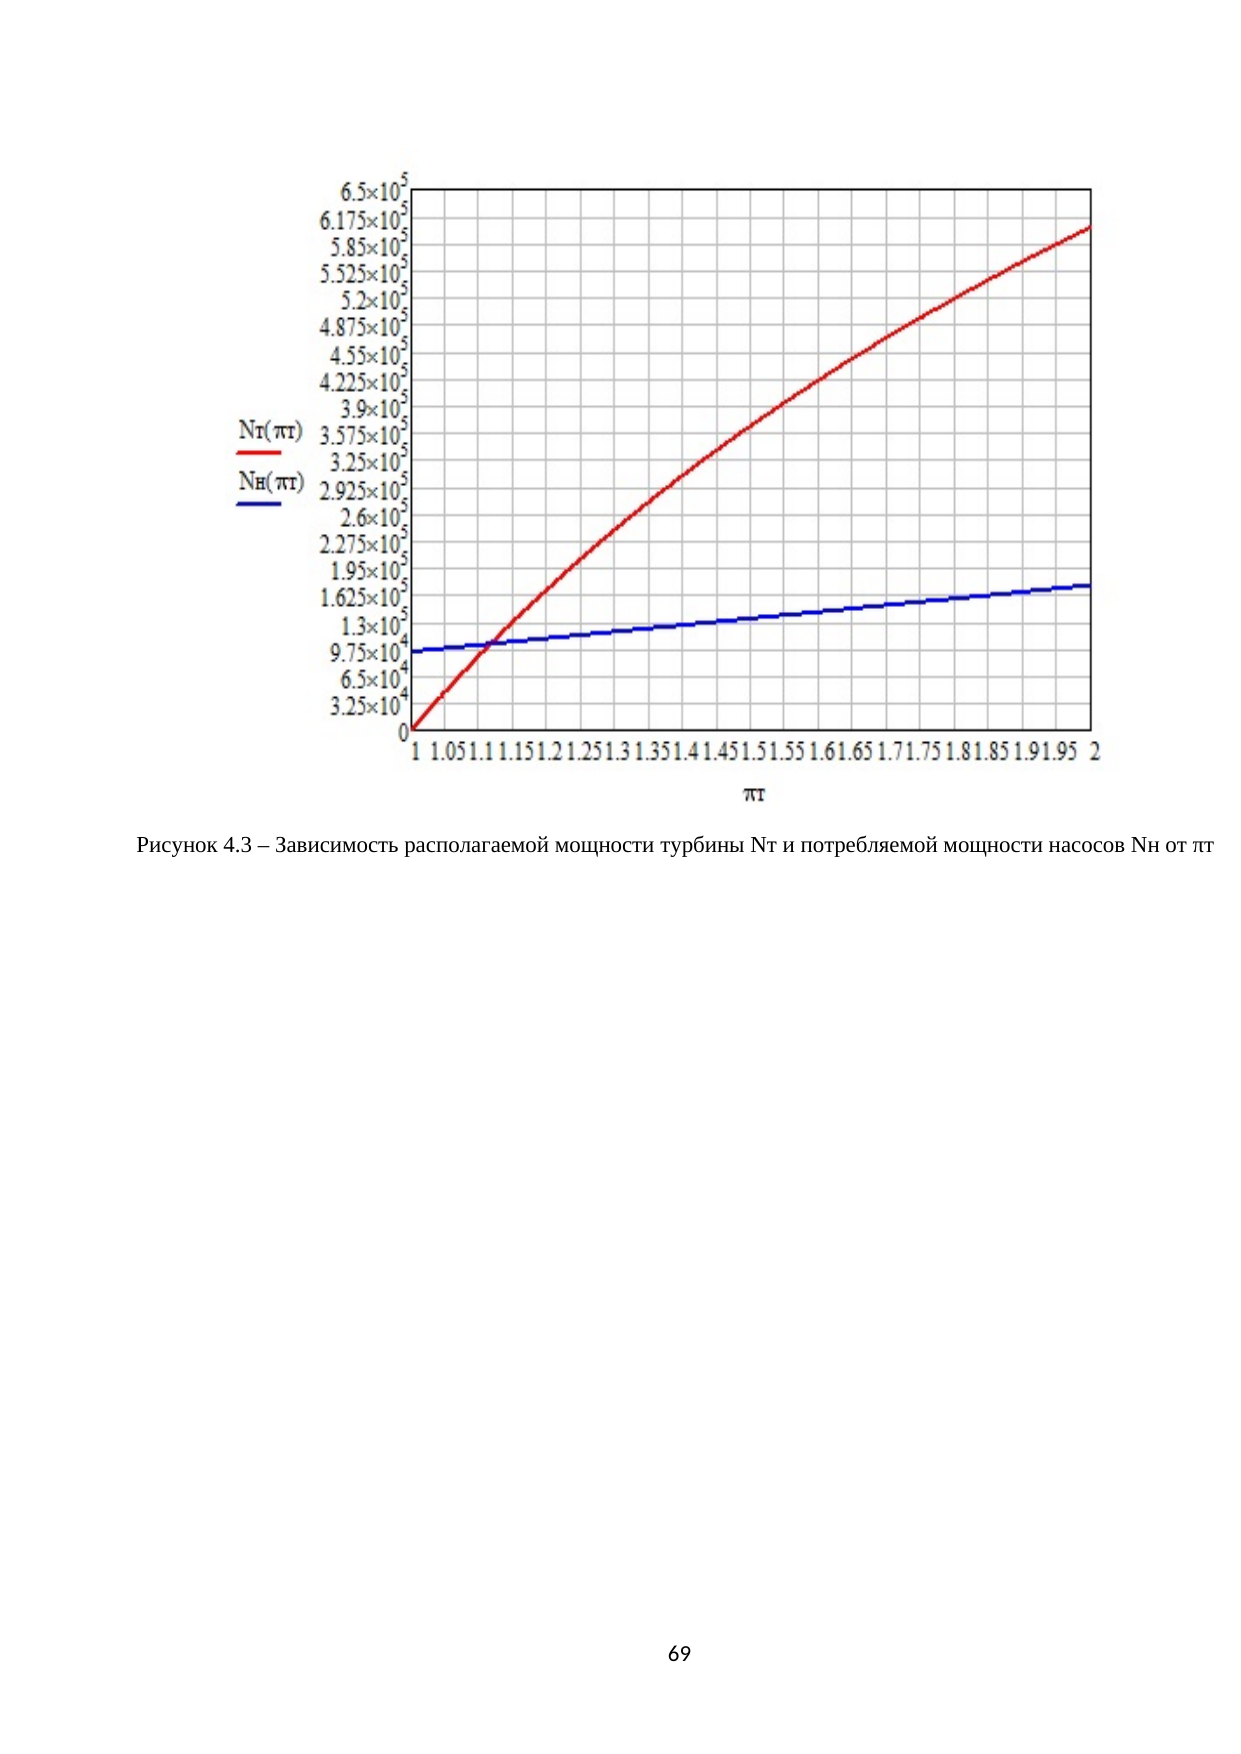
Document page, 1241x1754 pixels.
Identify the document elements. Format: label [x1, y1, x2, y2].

picture [224, 148, 1134, 824]
